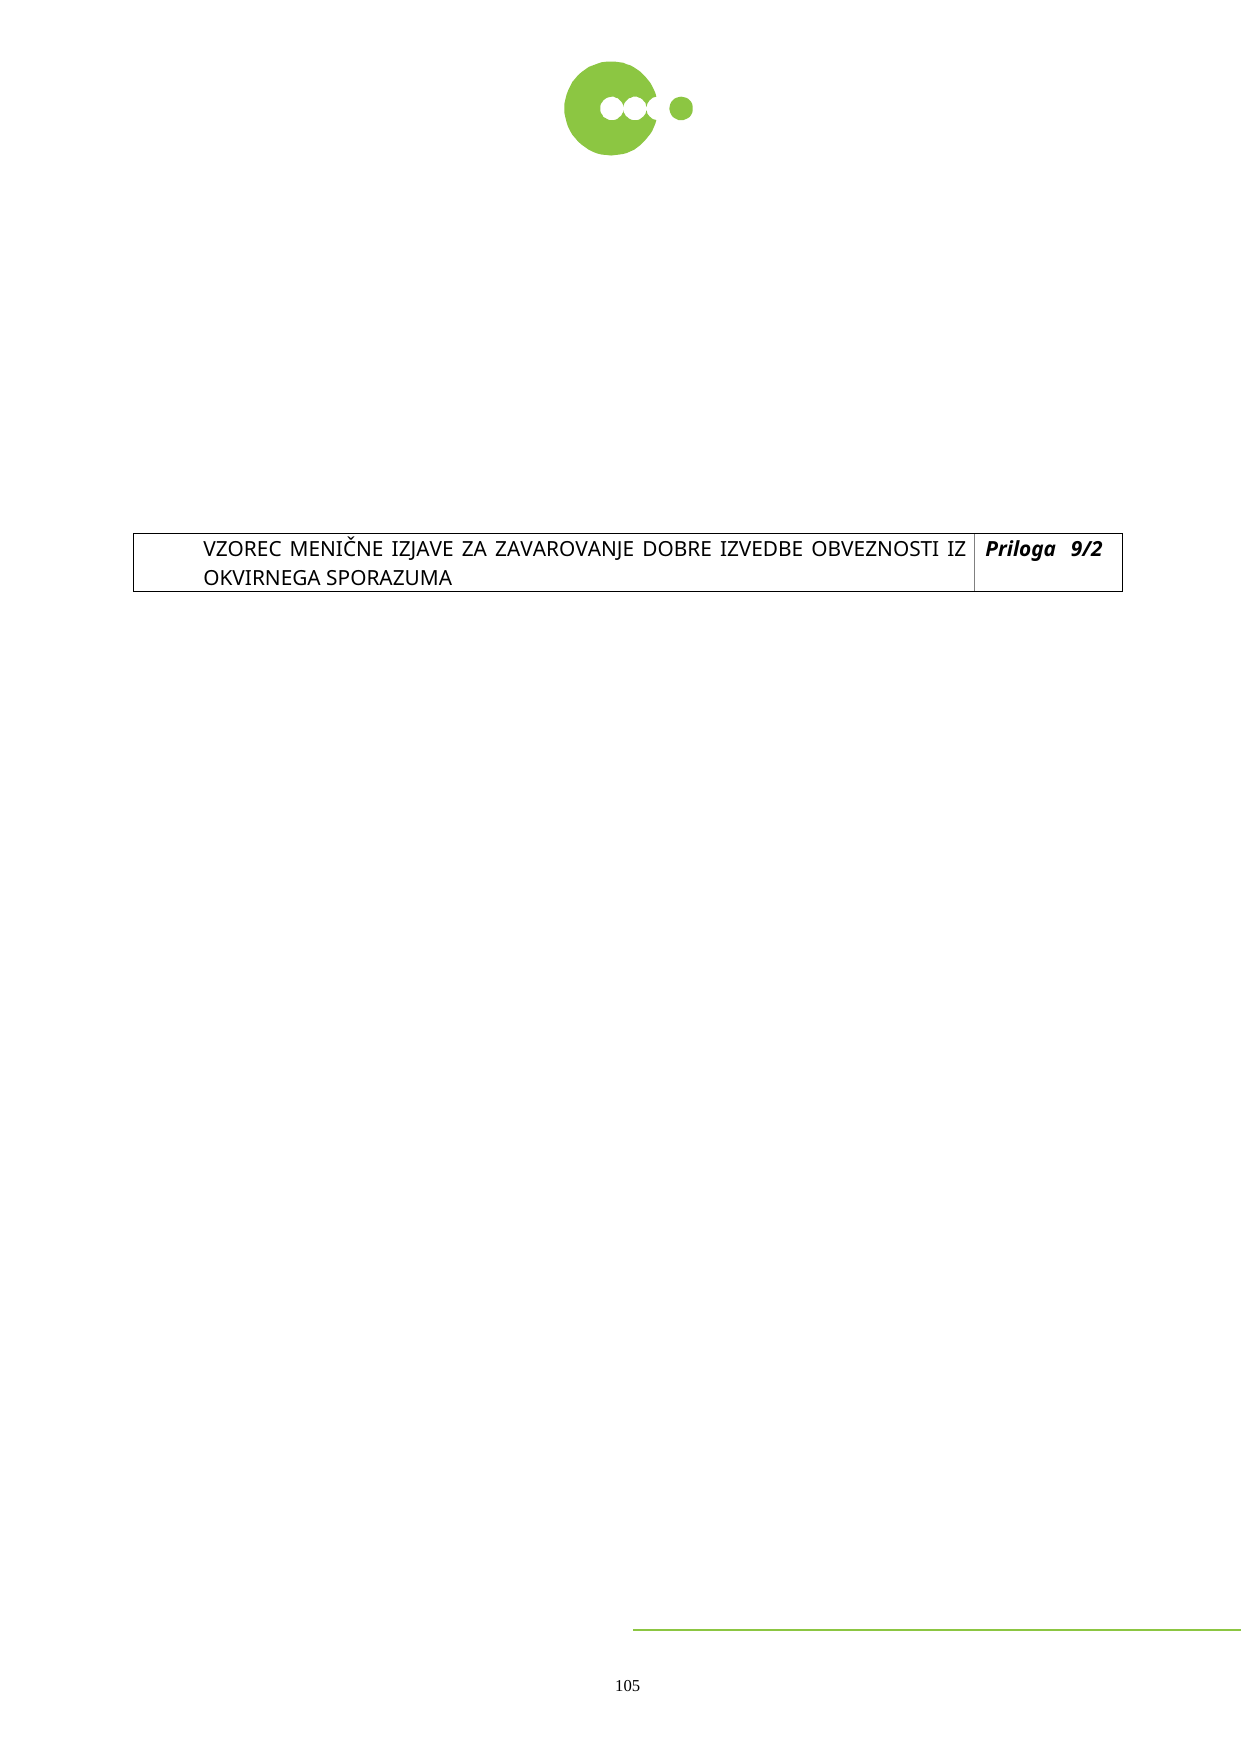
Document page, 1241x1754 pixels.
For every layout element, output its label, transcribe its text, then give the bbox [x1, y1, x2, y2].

table_header Priloga [975, 534, 1063, 591]
table_header 9/2 [1063, 534, 1122, 591]
table_header VZOREC MENIČNE IZJAVE ZA ZAVAROVANJE DOBRE IZVEDBE OBVEZNOSTI IZ OKVIRNEGA SPORAZUMA [196, 534, 974, 591]
table_header [134, 534, 196, 591]
